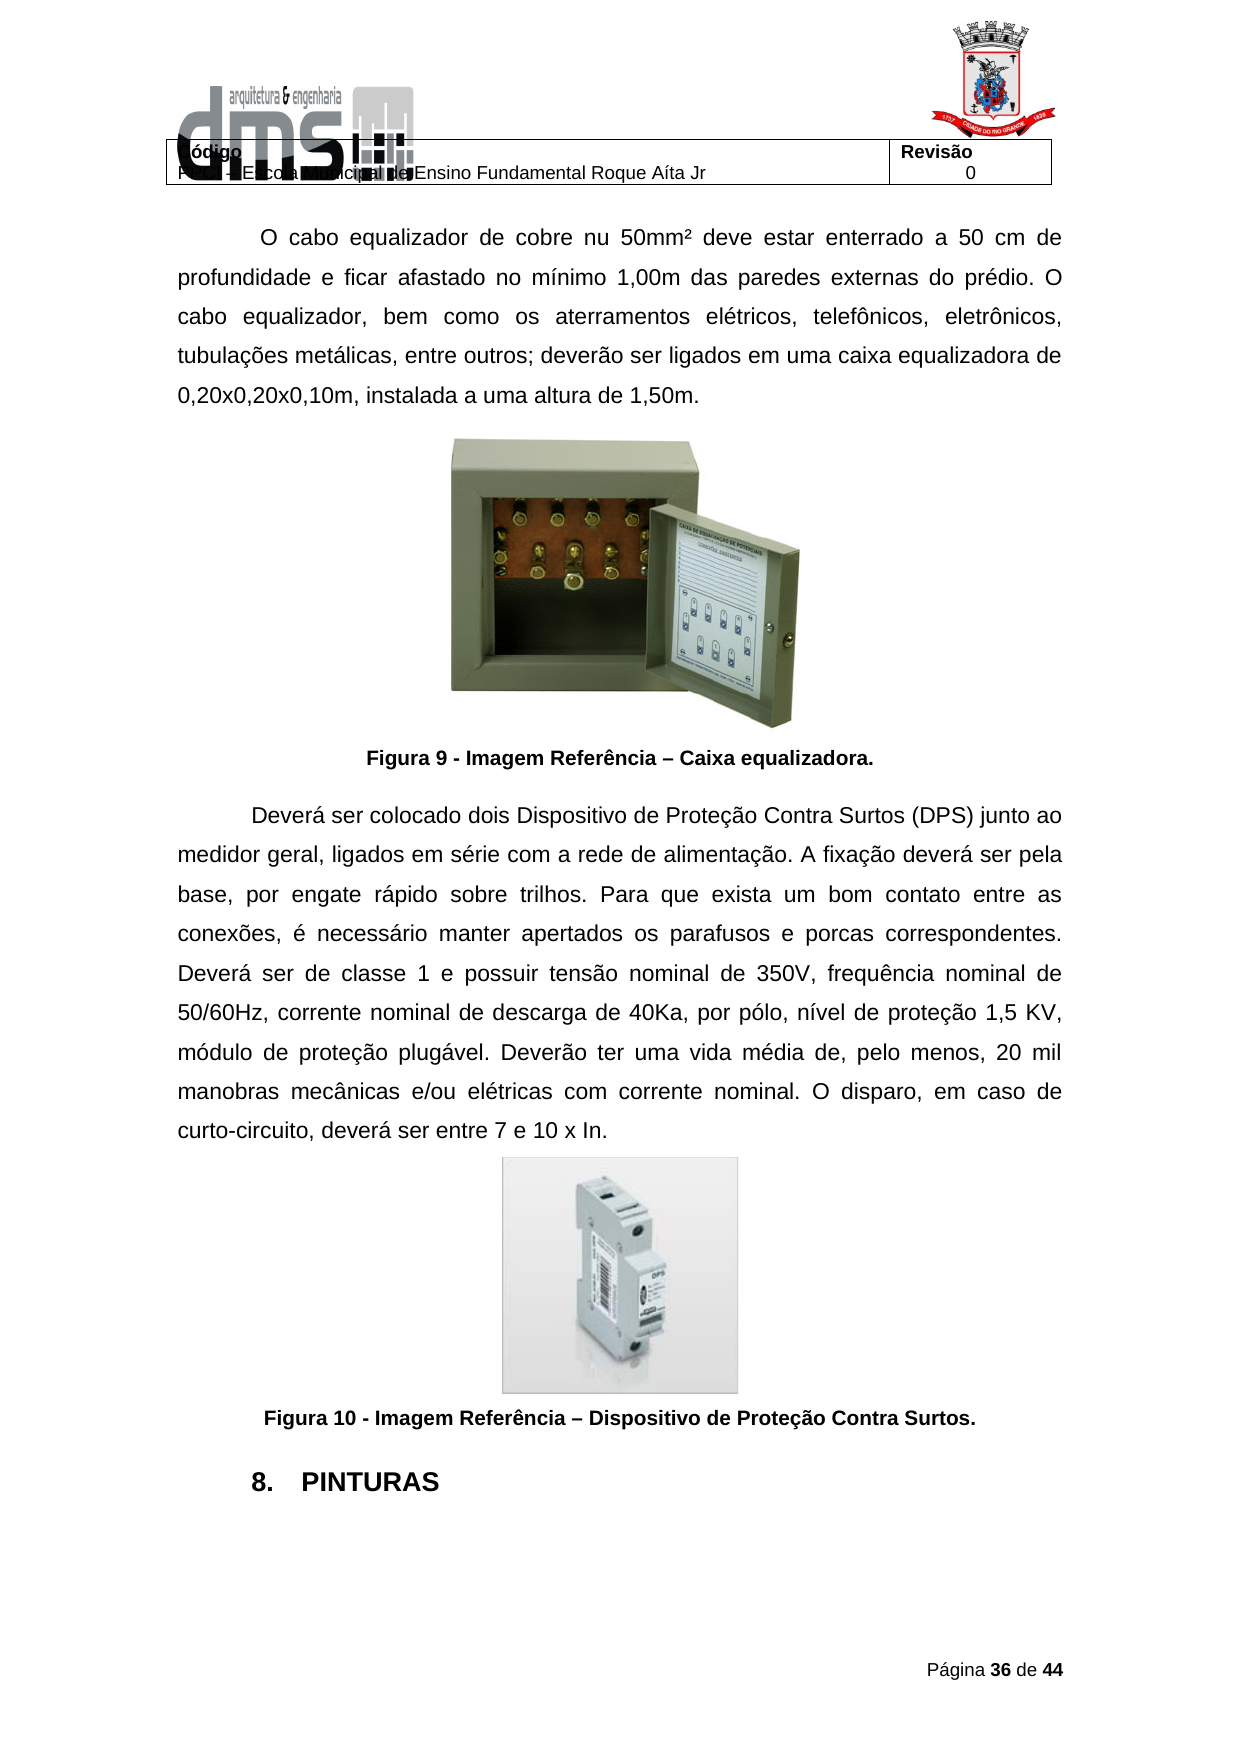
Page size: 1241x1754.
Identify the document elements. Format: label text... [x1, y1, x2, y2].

text O cabo equalizador de cobre nu 50mm² deve estar enterrado a 50 cm de profundidade e ficar afastado no mínimo 1,00m das paredes externas do prédio. O cabo equalizador, bem como os aterramentos elétricos, telefônicos, eletrônicos, tubulações metálicas, entre outros; deverão ser ligados em uma caixa equalizadora de 0,20x0,20x0,10m, instalada a uma altura de 1,50m. [177, 224, 1063, 408]
subtitle PINTURAS [177, 1466, 1063, 1497]
text Figura 9 - Imagem Referência – Caixa equalizadora. [177, 745, 1063, 769]
picture [177, 140, 414, 181]
picture [340, 421, 900, 733]
picture [177, 86, 414, 139]
picture [931, 21, 1056, 138]
picture [502, 1157, 739, 1394]
text Deverá ser colocado dois Dispositivo de Proteção Contra Surtos (DPS) junto ao medidor geral, ligados em série com a rede de alimentação. A fixação deverá ser pela base, por engate rápido sobre trilhos. Para que exista um bom contato entre as conexões, é necessário manter apertados os parafusos e porcas correspondentes. Deverá ser de classe 1 e possuir tensão nominal de 350V, frequência nominal de 50/60Hz, corrente nominal de descarga de 40Ka, por pólo, nível de proteção 1,5 KV, módulo de proteção plugável. Deverão ter uma vida média de, pelo menos, 20 mil manobras mecânicas e/ou elétricas com corrente nominal. O disparo, em caso de curto-circuito, deverá ser entre 7 e 10 x In. [177, 802, 1063, 1144]
text Figura 10 - Imagem Referência – Dispositivo de Proteção Contra Surtos. [177, 1406, 1063, 1430]
